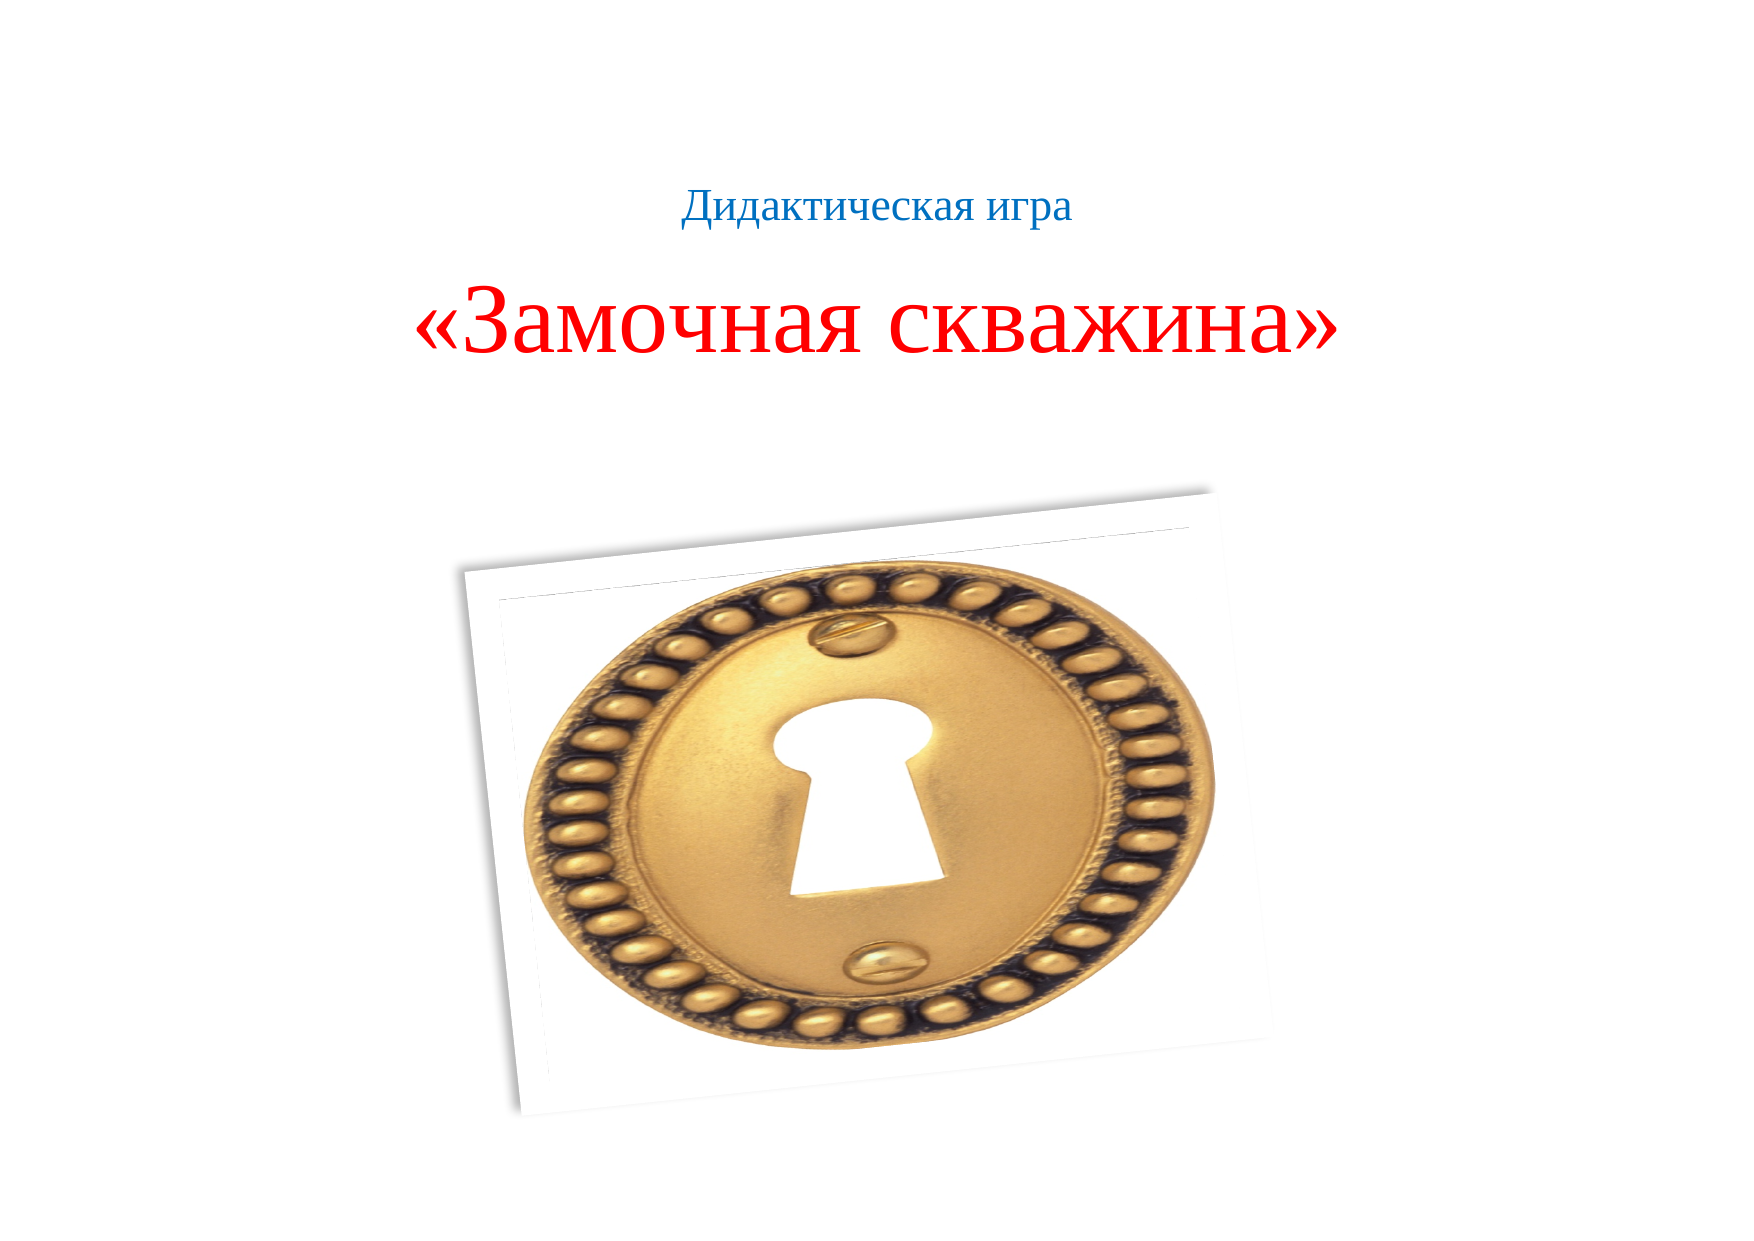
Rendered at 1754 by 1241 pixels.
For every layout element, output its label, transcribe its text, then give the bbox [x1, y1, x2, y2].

text Дидактическая игра [118, 177, 1636, 230]
text «Замочная скважина» [118, 258, 1636, 373]
picture [500, 529, 1239, 1081]
